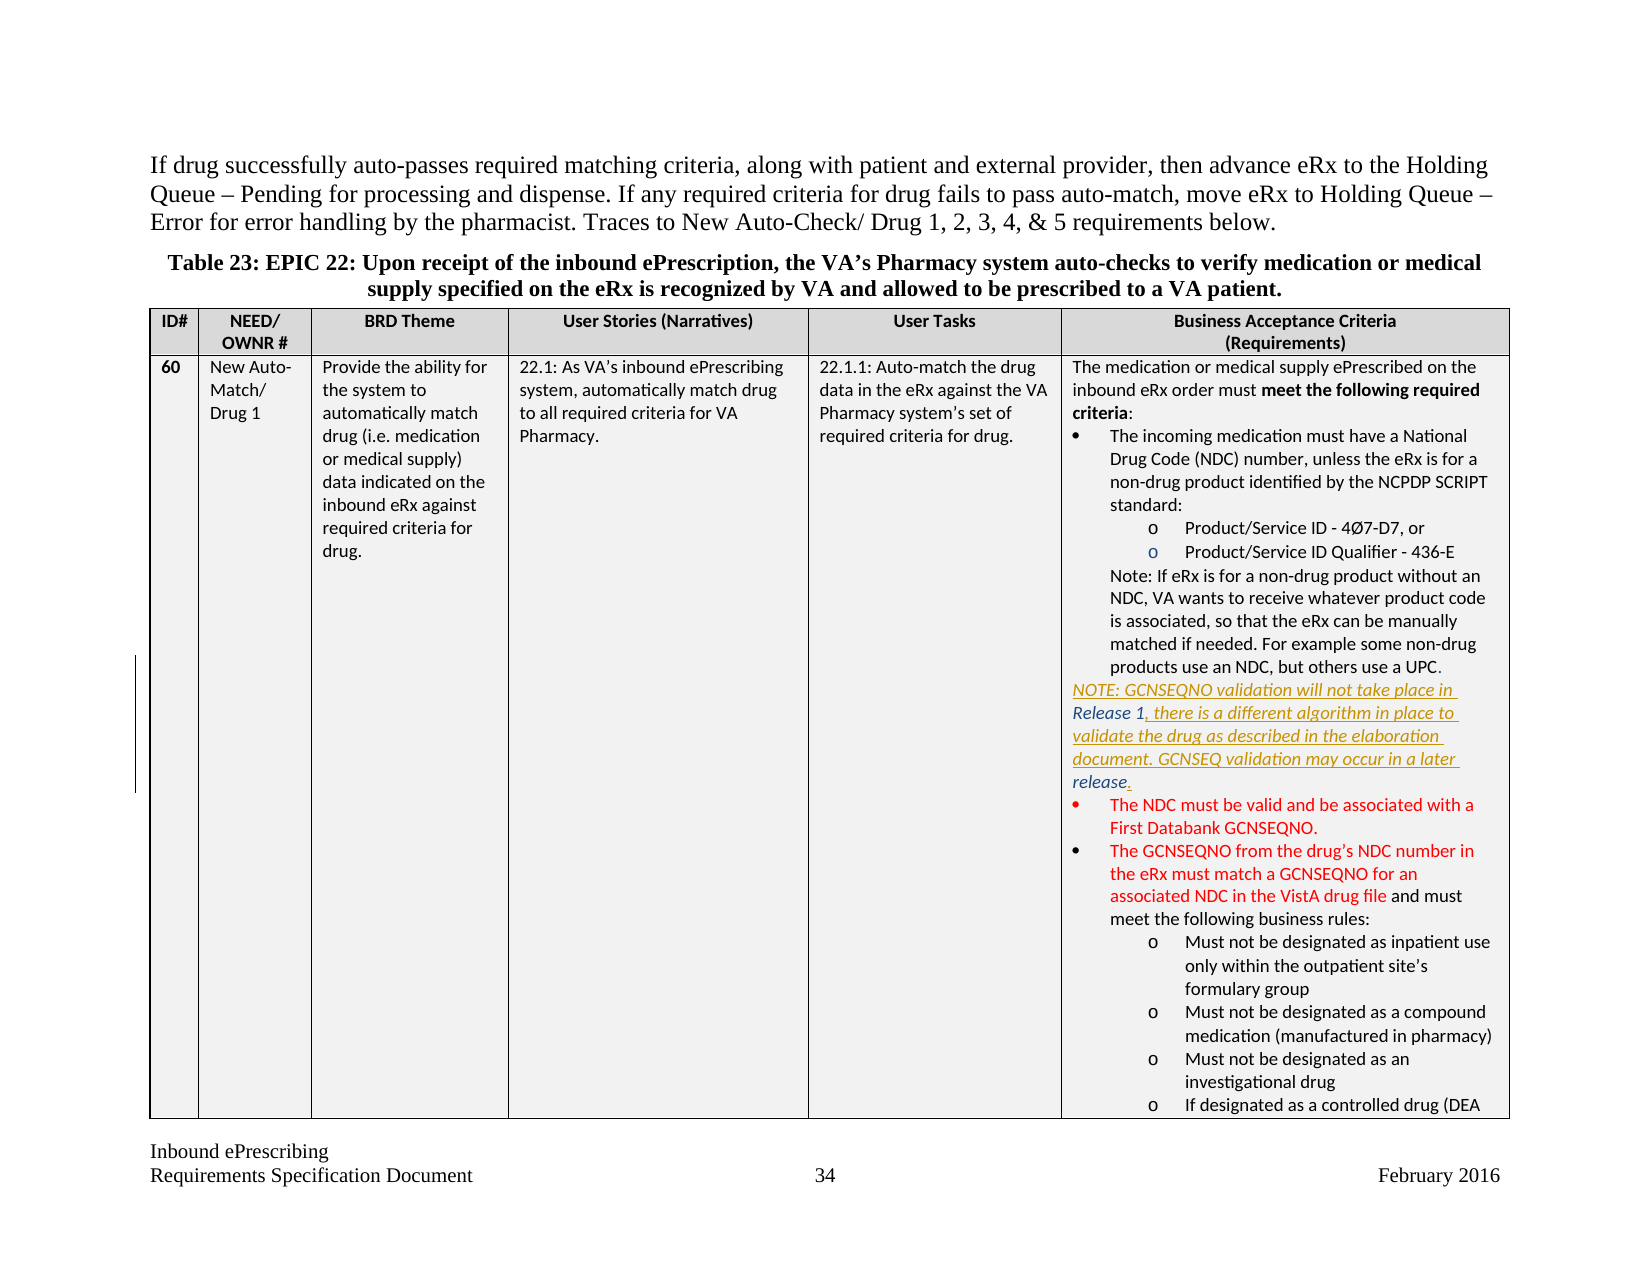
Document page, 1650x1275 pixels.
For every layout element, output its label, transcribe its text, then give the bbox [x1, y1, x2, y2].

table_header User Tasks [809, 309, 1061, 354]
table_header User Stories (Narratives) [509, 309, 808, 354]
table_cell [509, 356, 808, 1117]
table_header ID# [151, 309, 198, 354]
table_cell 60 [151, 356, 198, 1117]
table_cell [1062, 356, 1509, 1117]
table_header NEED/ OWNR # [199, 309, 311, 354]
table_cell New Auto-Match/ Drug 1 [199, 356, 311, 1117]
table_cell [809, 356, 1061, 1117]
text If drug successfully auto-passes required matching criteria, along with patient and external provider, then advance eRx to the Holding Queue – Pending for processing and dispense. If any required criteria for drug fails to pass auto-match, move eRx to Holding Queue – Error for error handling by the pharmacist. Traces to New Auto-Check/ Drug 1, 2, 3, 4, & 5 requirements below. [150, 150, 1500, 236]
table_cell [312, 356, 508, 1117]
table_header Business Acceptance Criteria (Requirements) [1062, 309, 1509, 354]
table_header BRD Theme [312, 309, 508, 354]
